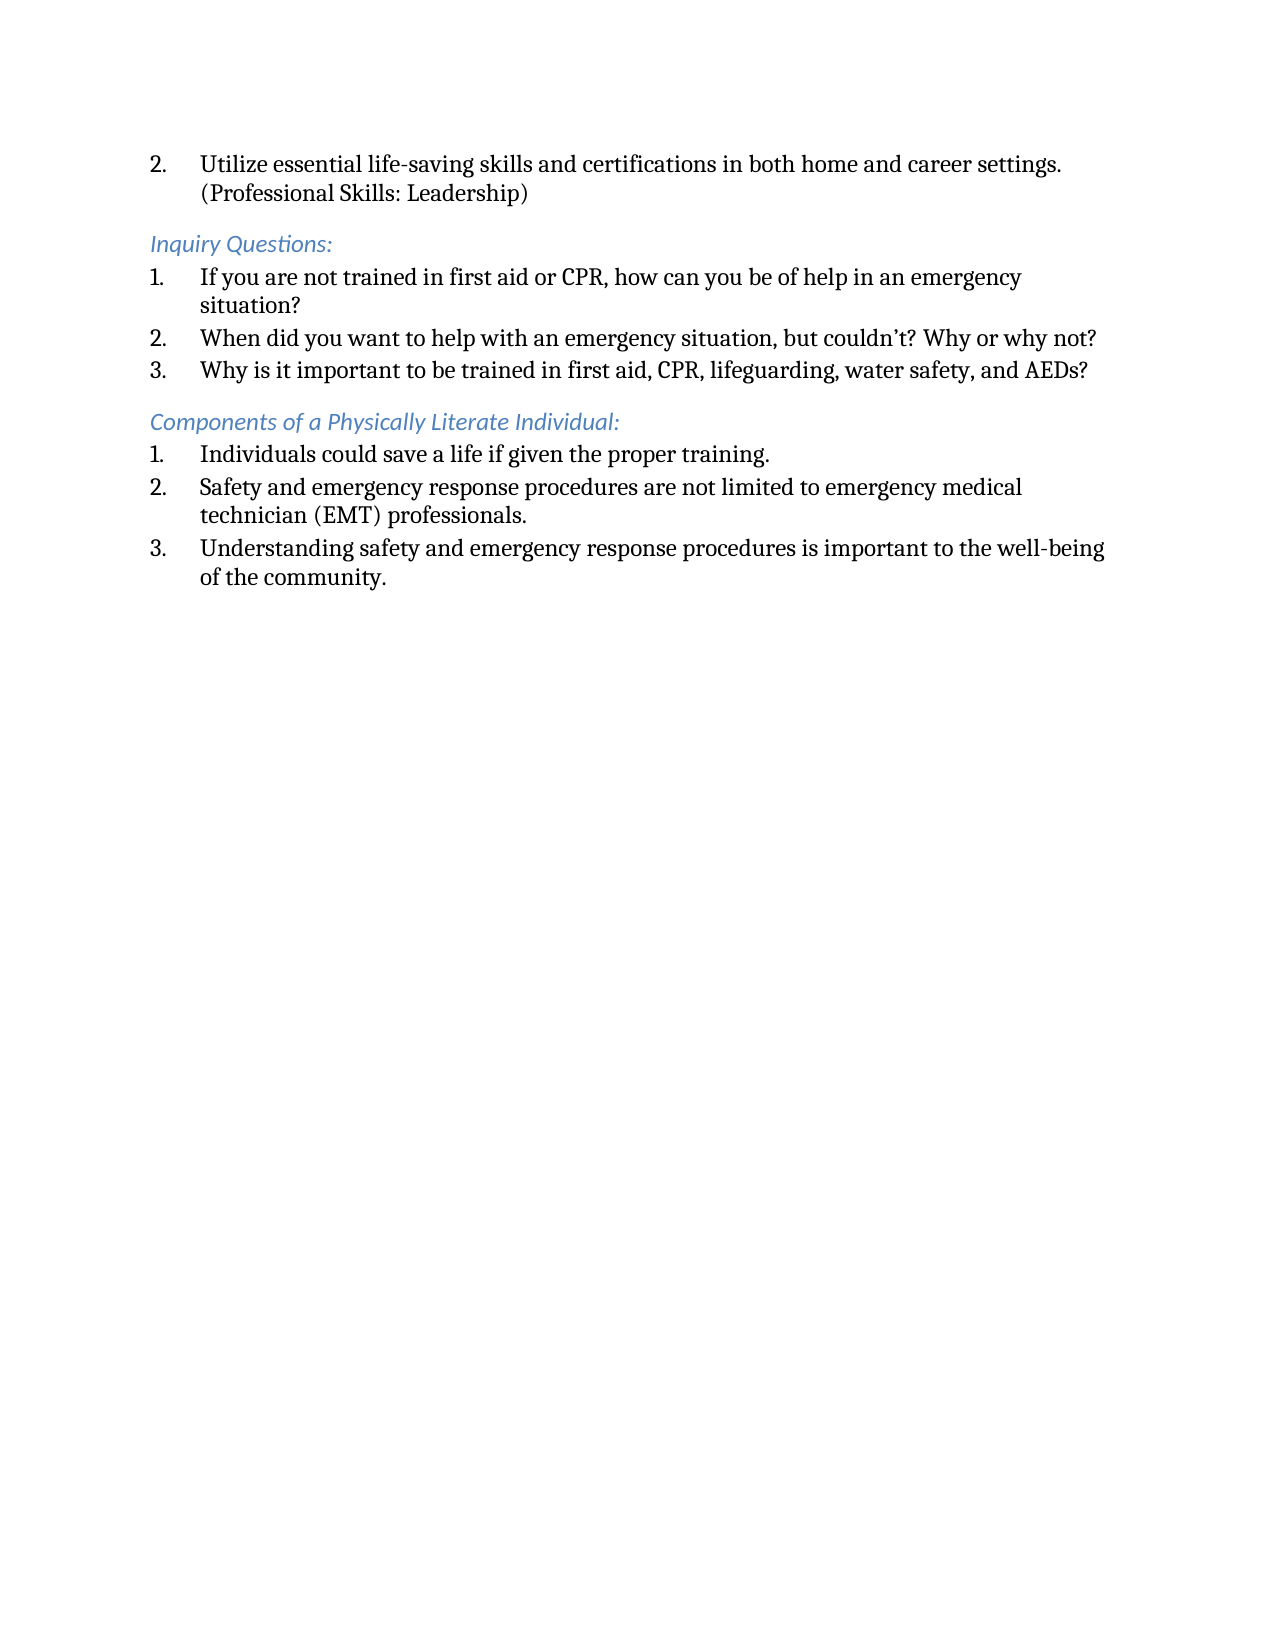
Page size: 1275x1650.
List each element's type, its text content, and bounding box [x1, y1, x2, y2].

list Individuals could save a life if given the proper training. [150, 440, 1125, 469]
list When did you want to help with an emergency situation, but couldn’t? Why or why not? [150, 324, 1125, 353]
list Safety and emergency response procedures are not limited to emergency medical technician (EMT) professionals. [150, 473, 1125, 530]
subtitle Inquiry Questions: [150, 228, 1125, 259]
list Utilize essential life-saving skills and certifications in both home and career settings. (Professional Skills: Leadership) [150, 150, 1125, 207]
subtitle Components of a Physically Literate Individual: [150, 406, 1125, 436]
list Why is it important to be trained in first aid, CPR, lifeguarding, water safety, and AEDs? [150, 356, 1125, 385]
list Understanding safety and emergency response procedures is important to the well-being of the community. [150, 534, 1125, 591]
list If you are not trained in first aid or CPR, how can you be of help in an emergency situation? [150, 263, 1125, 320]
